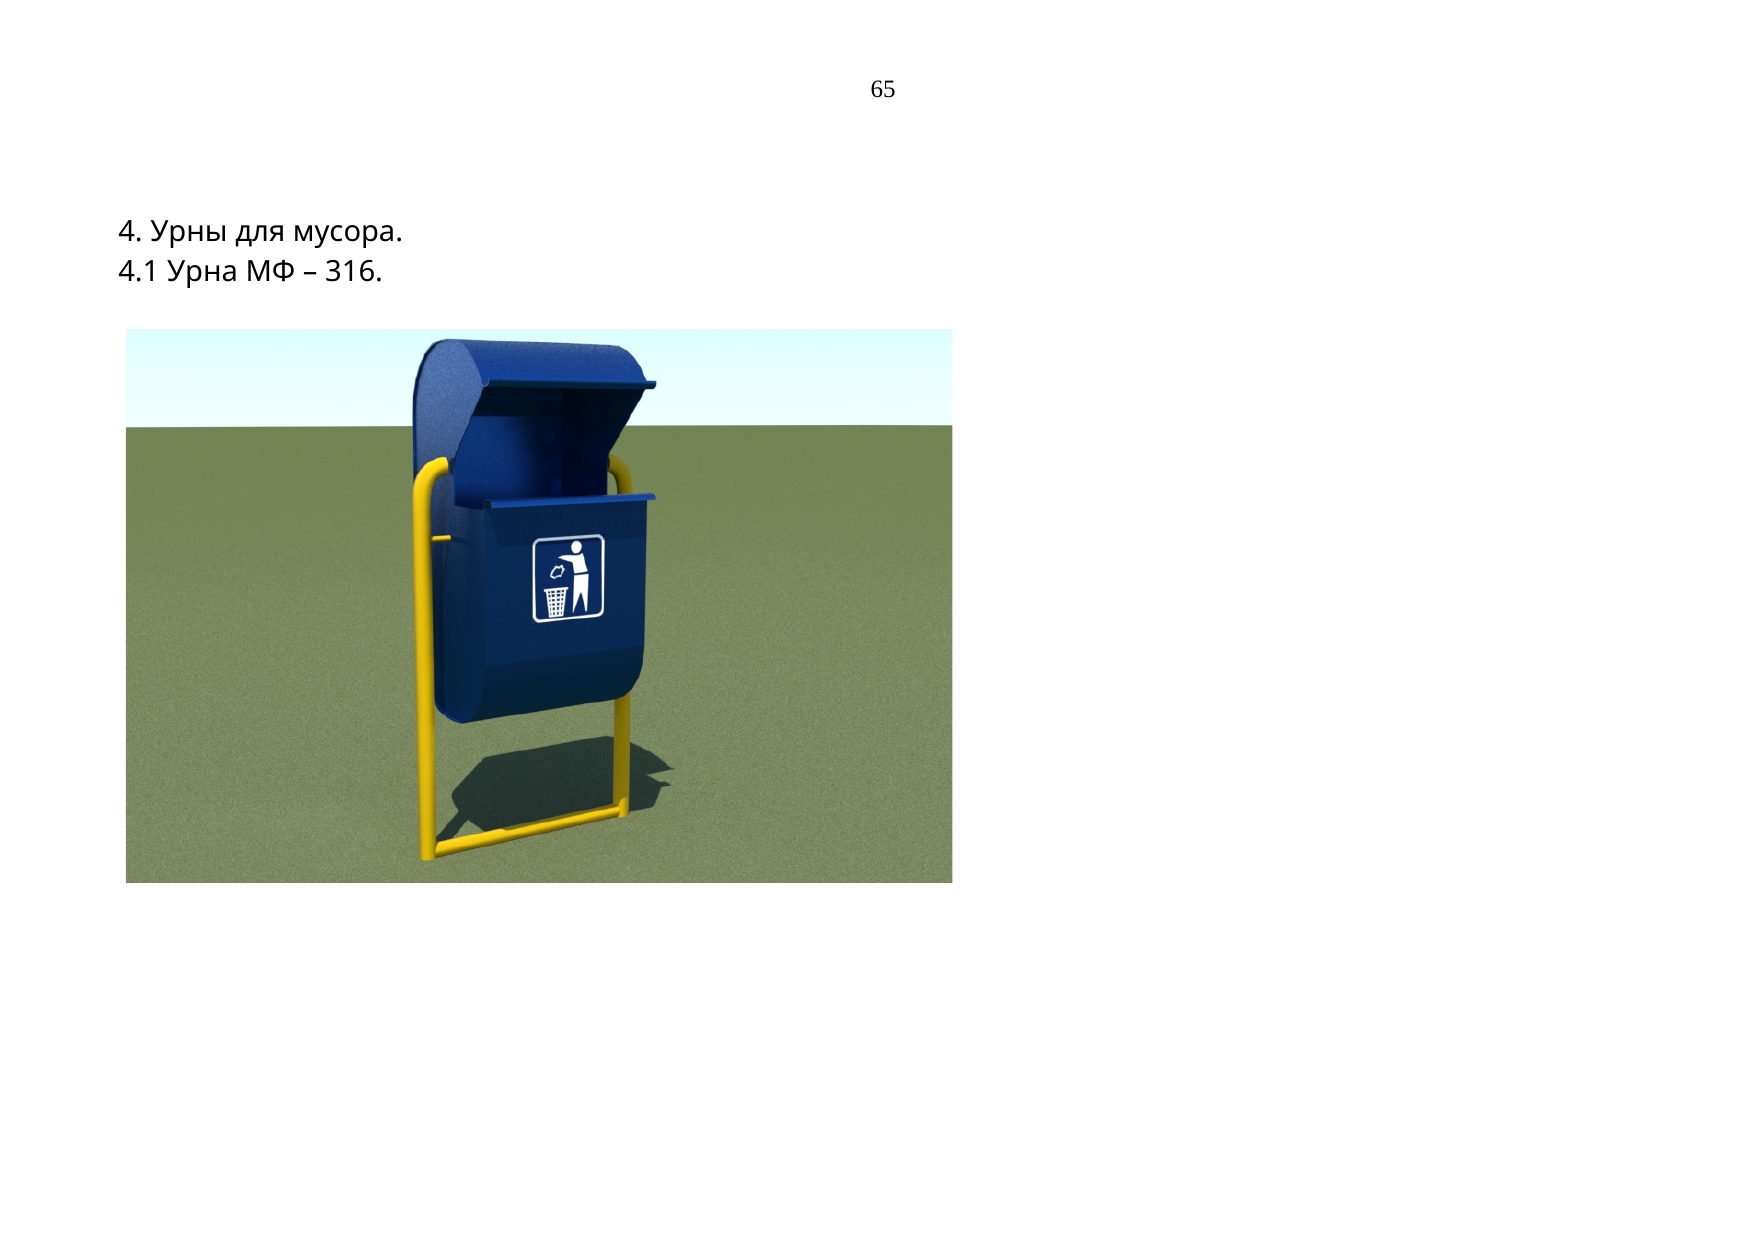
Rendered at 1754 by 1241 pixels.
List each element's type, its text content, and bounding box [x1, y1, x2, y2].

title 4. Урны для мусора. [118, 211, 1648, 250]
picture [125, 329, 953, 883]
title 4.1 Урна МФ – 316. [118, 250, 1648, 290]
